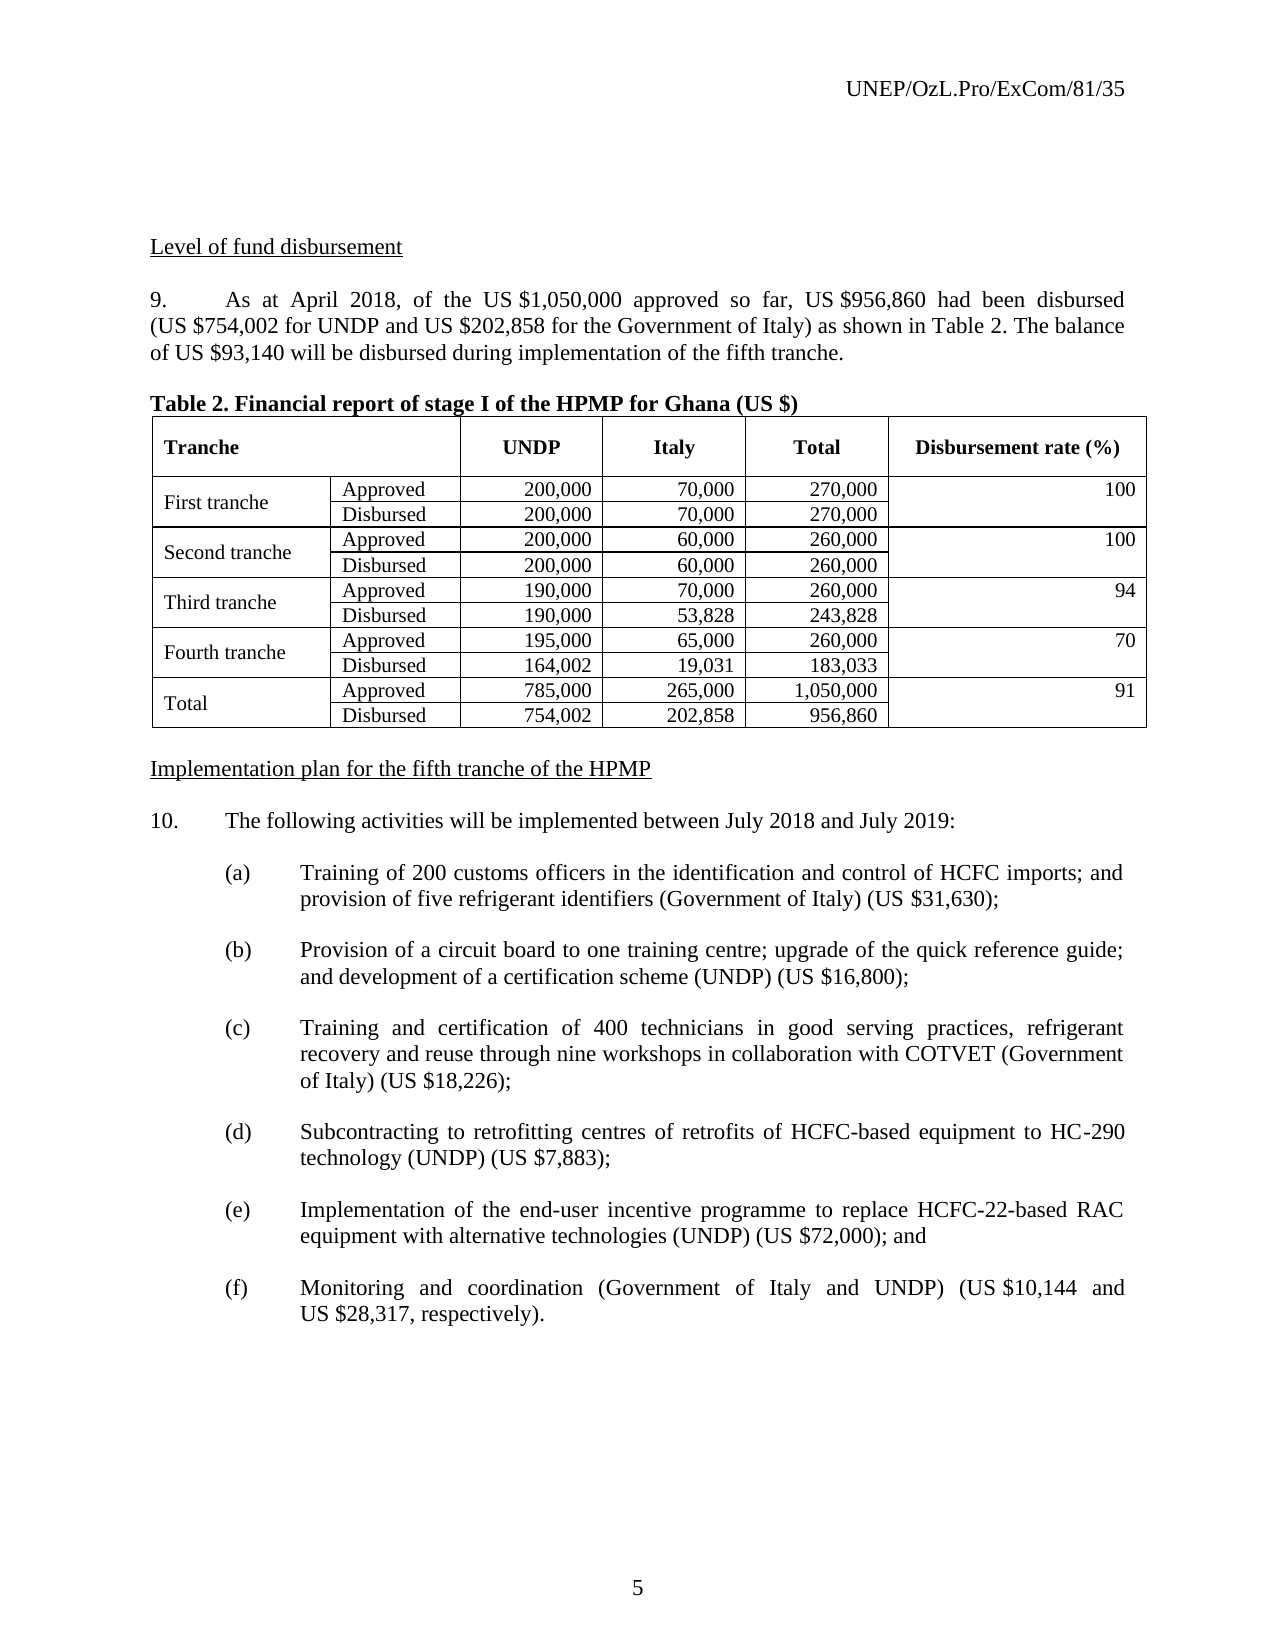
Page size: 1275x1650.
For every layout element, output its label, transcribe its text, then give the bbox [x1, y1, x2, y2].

table_cell 260,000 [746, 628, 888, 652]
table_cell 164,002 [461, 653, 602, 677]
subtitle Subcontracting to retrofitting centres of retrofits of HCFC-based equipment to HC-290 technology (UNDP) (US $7,883); [225, 1118, 1125, 1171]
table_cell 260,000 [746, 553, 888, 577]
table_header UNDP [461, 417, 602, 476]
table_cell Approved [331, 477, 460, 501]
table_cell 94 [889, 578, 1146, 627]
table_cell 70,000 [603, 502, 745, 526]
subtitle As at April 2018, of the US $1,050,000 approved so far, US $956,860 had been disbursed (US $754,002 for UNDP and US $202,858 for the Government of Italy) as shown in Table 2. The balance of US $93,140 will be disbursed during implementation of the fifth tranche. [150, 286, 1125, 365]
table_cell Disbursed [331, 603, 460, 627]
table_cell Disbursed [331, 703, 460, 727]
table_cell 195,000 [461, 628, 602, 652]
table_cell 200,000 [461, 528, 602, 551]
table_cell Disbursed [331, 653, 460, 677]
table_cell 70,000 [603, 578, 745, 602]
table_cell Approved [331, 578, 460, 602]
table_cell 60,000 [603, 553, 745, 577]
table_cell First tranche [153, 477, 330, 526]
table_cell Total [153, 678, 330, 727]
table_cell Third tranche [153, 578, 330, 627]
table_cell 190,000 [461, 603, 602, 627]
subtitle Implementation of the end-user incentive programme to replace HCFC-22-based RAC equipment with alternative technologies (UNDP) (US $72,000); and [225, 1196, 1125, 1248]
subtitle The following activities will be implemented between July 2018 and July 2019: [150, 807, 1125, 834]
text Implementation plan for the fifth tranche of the HPMP [150, 754, 1125, 781]
table_cell 270,000 [746, 502, 888, 526]
subtitle Monitoring and coordination (Government of Italy and UNDP) (US $10,144 and US $28,317, respectively). [225, 1273, 1125, 1326]
table_cell 956,860 [746, 703, 888, 727]
table_cell Second tranche [153, 528, 330, 577]
table_cell 53,828 [603, 603, 745, 627]
table_header Total [746, 417, 888, 476]
table_cell 65,000 [603, 628, 745, 652]
table_cell Disbursed [331, 553, 460, 577]
table_cell 91 [889, 678, 1146, 727]
table_header Italy [603, 417, 745, 476]
table_cell Approved [331, 628, 460, 652]
text Table 2. Financial report of stage I of the HPMP for Ghana (US $) [150, 390, 1125, 416]
table_cell 19,031 [603, 653, 745, 677]
table_cell 70,000 [603, 477, 745, 501]
table_cell 202,858 [603, 703, 745, 727]
table_cell 265,000 [603, 678, 745, 702]
table_cell 100 [889, 528, 1146, 577]
subtitle Provision of a circuit board to one training centre; upgrade of the quick reference guide; and development of a certification scheme (UNDP) (US $16,800); [225, 936, 1125, 989]
subtitle Training and certification of 400 technicians in good serving practices, refrigerant recovery and reuse through nine workshops in collaboration with COTVET (Government of Italy) (US $18,226); [225, 1014, 1125, 1093]
table_cell 200,000 [461, 553, 602, 577]
table_cell 60,000 [603, 528, 745, 551]
table_cell 70 [889, 628, 1146, 677]
table_cell 243,828 [746, 603, 888, 627]
text Level of fund disbursement [150, 233, 1125, 259]
table_cell Fourth tranche [153, 628, 330, 677]
table_cell 754,002 [461, 703, 602, 727]
table_cell 785,000 [461, 678, 602, 702]
table_header Tranche [153, 417, 460, 476]
table_cell 183,033 [746, 653, 888, 677]
table_cell 200,000 [461, 477, 602, 501]
table_cell 260,000 [746, 578, 888, 602]
table_cell 100 [889, 477, 1146, 526]
table_cell 200,000 [461, 502, 602, 526]
table_cell 270,000 [746, 477, 888, 501]
table_cell 190,000 [461, 578, 602, 602]
table_header Disbursement rate (%) [889, 417, 1146, 476]
table_cell Approved [331, 528, 460, 551]
table_cell 260,000 [746, 528, 888, 551]
table_cell Disbursed [331, 502, 460, 526]
subtitle Training of 200 customs officers in the identification and control of HCFC imports; and provision of five refrigerant identifiers (Government of Italy) (US $31,630); [225, 859, 1125, 911]
table_cell 1,050,000 [746, 678, 888, 702]
table_cell Approved [331, 678, 460, 702]
